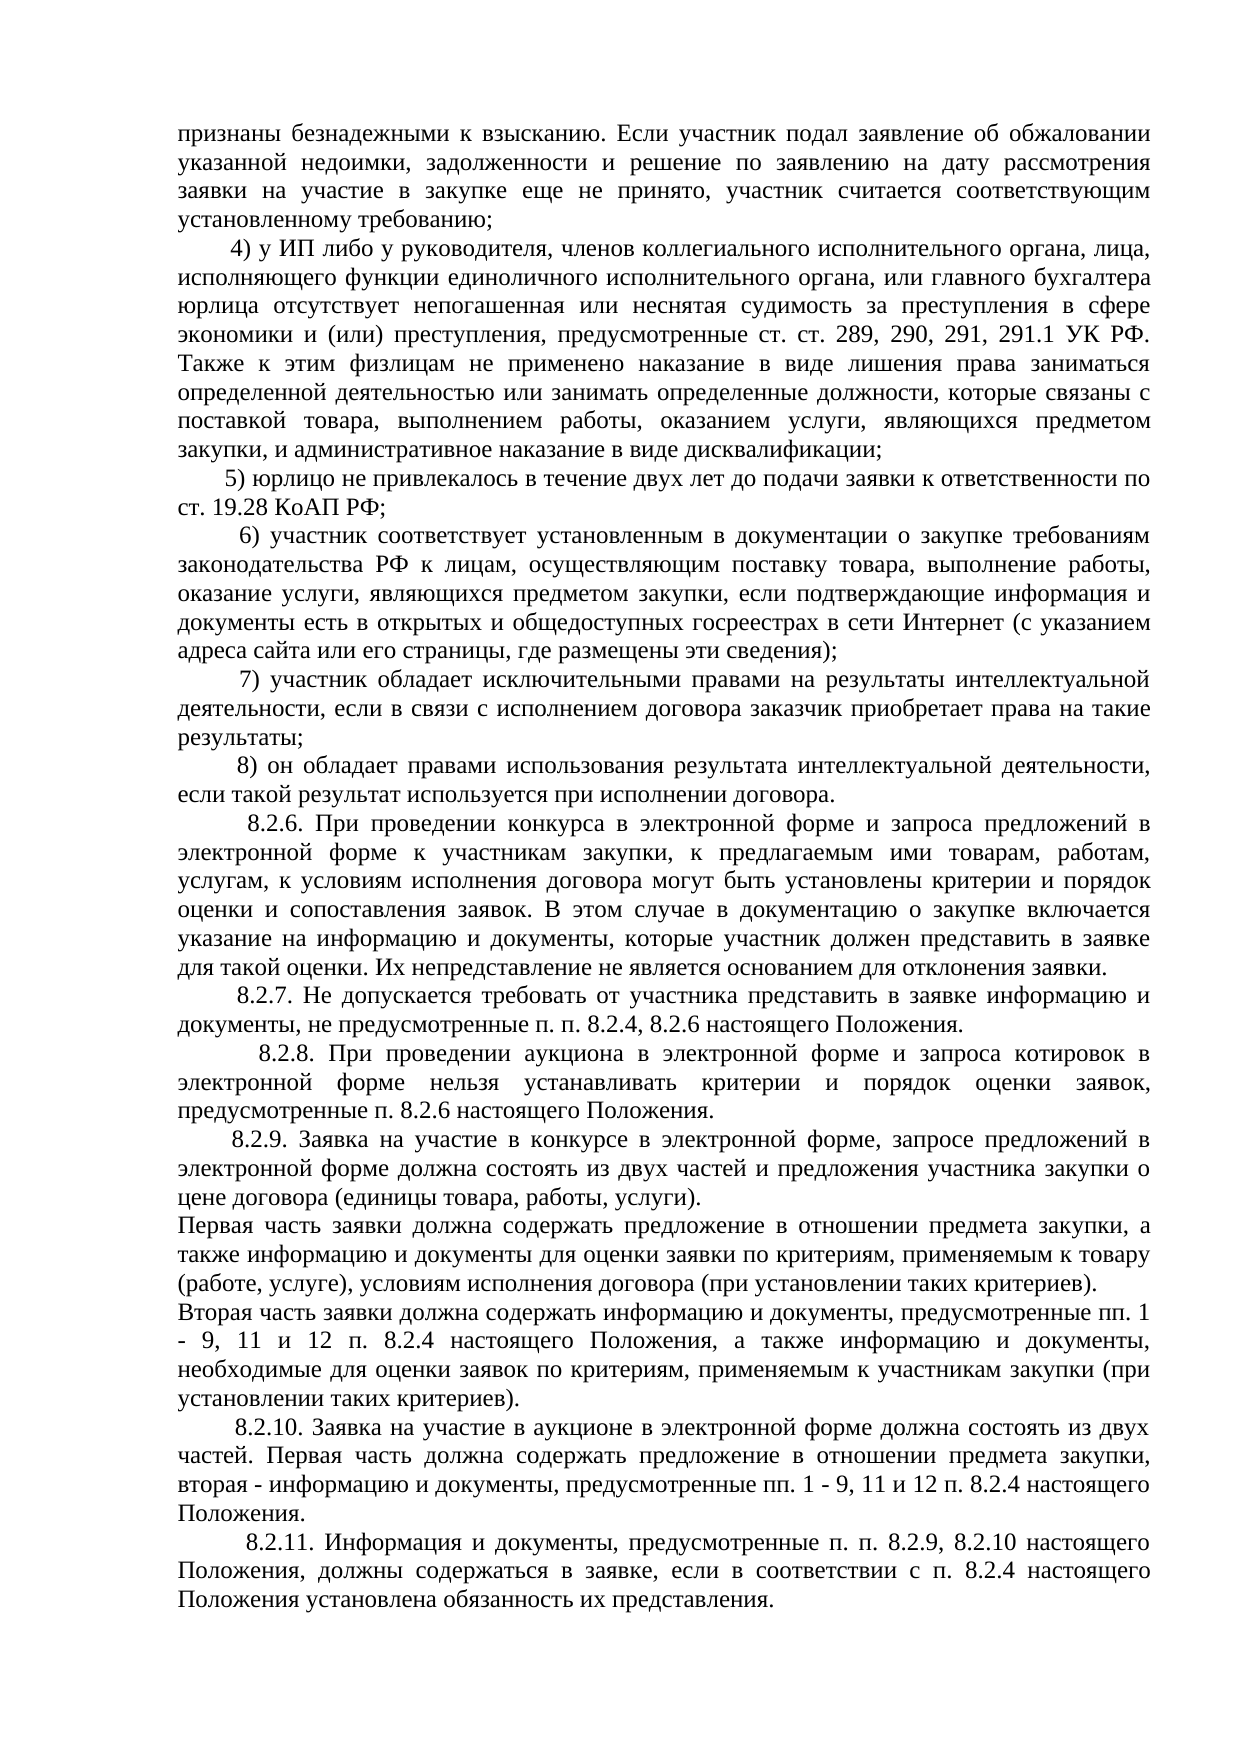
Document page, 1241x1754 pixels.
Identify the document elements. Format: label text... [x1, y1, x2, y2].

text 8.2.9. Заявка на участие в конкурсе в электронной форме, запросе предложений в электронной форме должна состоять из двух частей и предложения участника закупки о цене договора (единицы товара, работы, услуги). [177, 1124, 1152, 1211]
text Первая часть заявки должна содержать предложение в отношении предмета закупки, а также информацию и документы для оценки заявки по критериям, применяемым к товару (работе, услуге), условиям исполнения договора (при установлении таких критериев). [177, 1211, 1152, 1297]
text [177, 118, 1152, 233]
text 8) он обладает правами использования результата интеллектуальной деятельности, если такой результат используется при исполнении договора. [177, 751, 1152, 808]
text Вторая часть заявки должна содержать информацию и документы, предусмотренные пп. 1 - 9, 11 и 12 п. 8.2.4 настоящего Положения, а также информацию и документы, необходимые для оценки заявок по критериям, применяемым к участникам закупки (при установлении таких критериев). [177, 1297, 1152, 1412]
text 8.2.6. При проведении конкурса в электронной форме и запроса предложений в электронной форме к участникам закупки, к предлагаемым ими товарам, работам, услугам, к условиям исполнения договора могут быть установлены критерии и порядок оценки и сопоставления заявок. В этом случае в документацию о закупке включается указание на информацию и документы, которые участник должен представить в заявке для такой оценки. Их непредставление не является основанием для отклонения заявки. [177, 808, 1152, 981]
text 5) юрлицо не привлекалось в течение двух лет до подачи заявки к ответственности по ст. 19.28 КоАП РФ; [177, 463, 1152, 521]
text 4) у ИП либо у руководителя, членов коллегиального исполнительного органа, лица, исполняющего функции единоличного исполнительного органа, или главного бухгалтера юрлица отсутствует непогашенная или неснятая судимость за преступления в сфере экономики и (или) преступления, предусмотренные ст. ст. 289, 290, 291, 291.1 УК РФ. Также к этим физлицам не применено наказание в виде лишения права заниматься определенной деятельностью или занимать определенные должности, которые связаны с поставкой товара, выполнением работы, оказанием услуги, являющихся предметом закупки, и административное наказание в виде дисквалификации; [177, 233, 1152, 463]
text 7) участник обладает исключительными правами на результаты интеллектуальной деятельности, если в связи с исполнением договора заказчик приобретает права на такие результаты; [177, 664, 1152, 751]
text 8.2.10. Заявка на участие в аукционе в электронной форме должна состоять из двух частей. Первая часть должна содержать предложение в отношении предмета закупки, вторая - информацию и документы, предусмотренные пп. 1 - 9, 11 и 12 п. 8.2.4 настоящего Положения. [177, 1412, 1152, 1527]
text 8.2.7. Не допускается требовать от участника представить в заявке информацию и документы, не предусмотренные п. п. 8.2.4, 8.2.6 настоящего Положения. [177, 981, 1152, 1038]
text 8.2.11. Информация и документы, предусмотренные п. п. 8.2.9, 8.2.10 настоящего Положения, должны содержаться в заявке, если в соответствии с п. 8.2.4 настоящего Положения установлена обязанность их представления. [177, 1527, 1152, 1613]
text 6) участник соответствует установленным в документации о закупке требованиям законодательства РФ к лицам, осуществляющим поставку товара, выполнение работы, оказание услуги, являющихся предметом закупки, если подтверждающие информация и документы есть в открытых и общедоступных госреестрах в сети Интернет (с указанием адреса сайта или его страницы, где размещены эти сведения); [177, 521, 1152, 664]
text 8.2.8. При проведении аукциона в электронной форме и запроса котировок в электронной форме нельзя устанавливать критерии и порядок оценки заявок, предусмотренные п. 8.2.6 настоящего Положения. [177, 1038, 1152, 1124]
